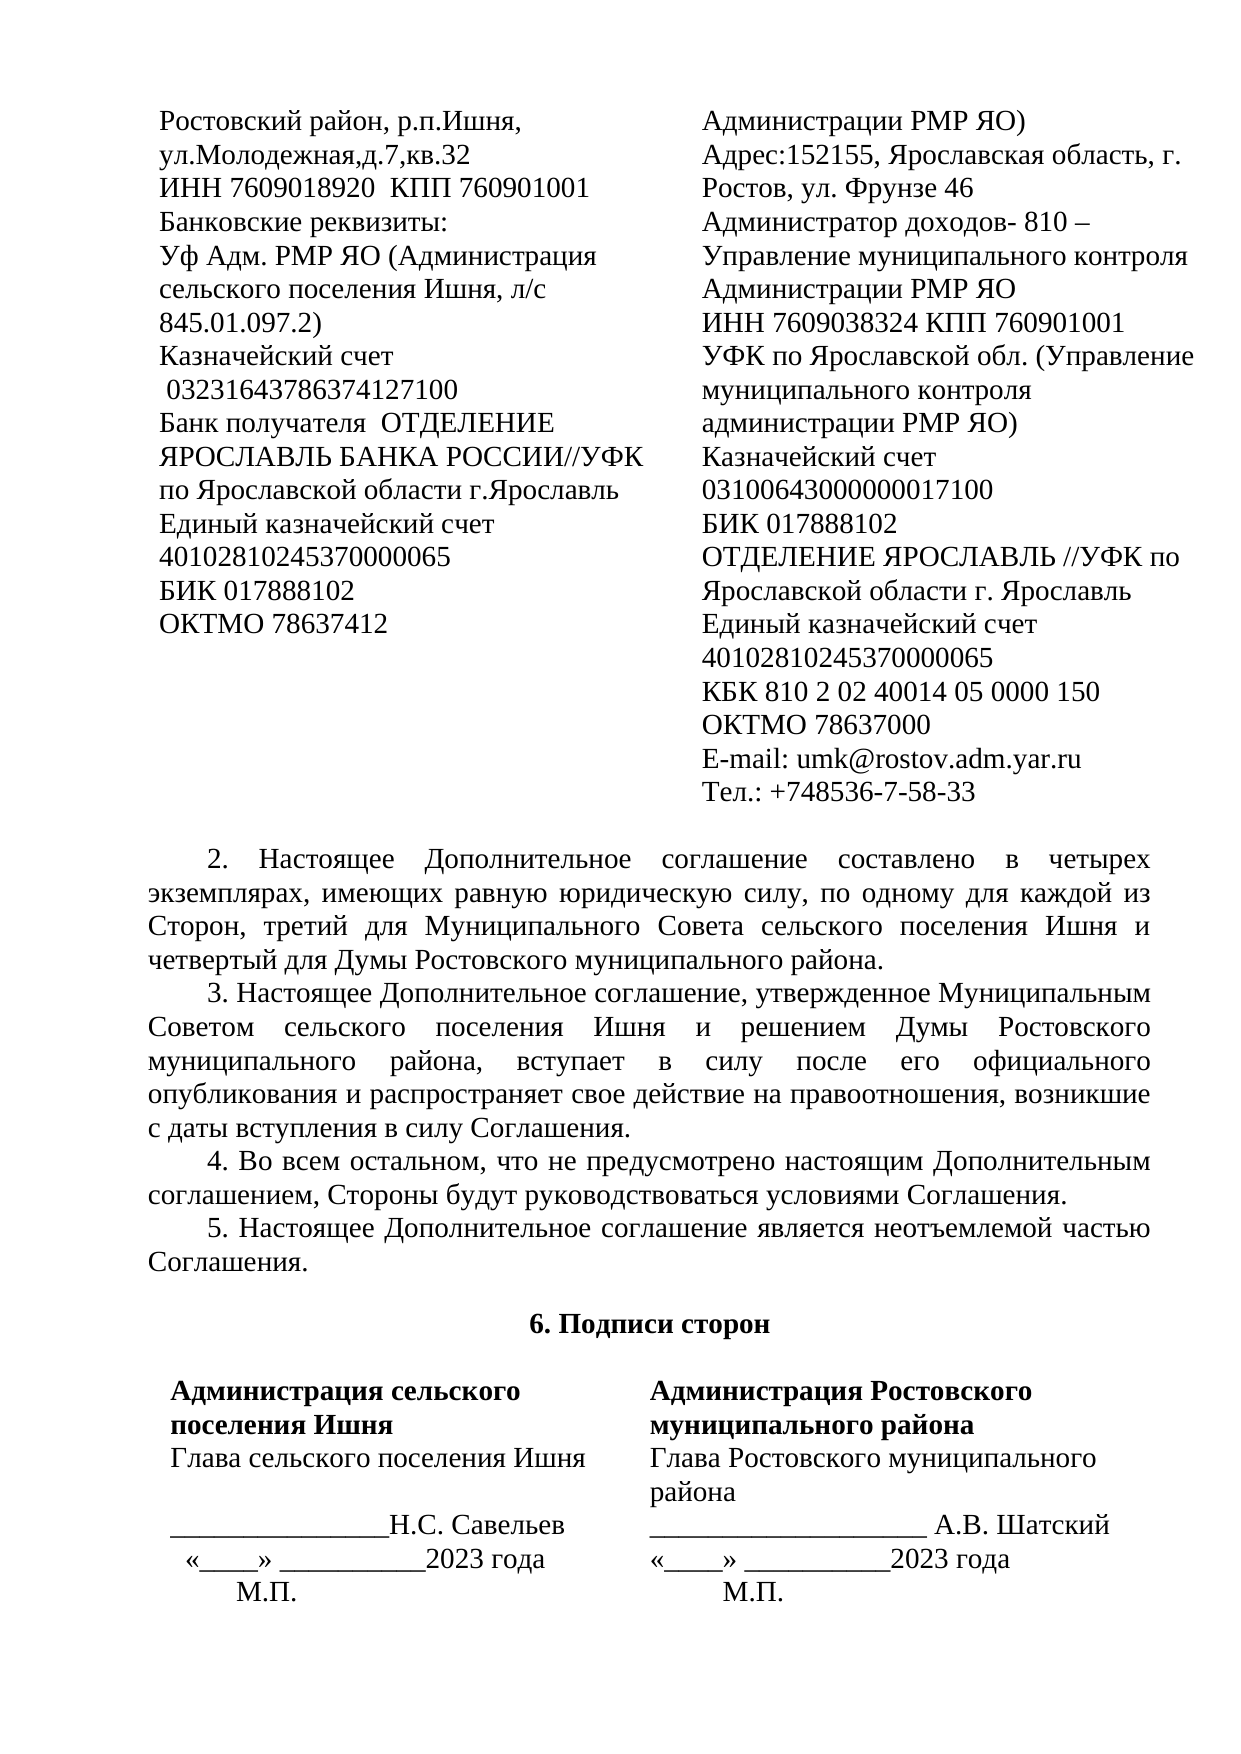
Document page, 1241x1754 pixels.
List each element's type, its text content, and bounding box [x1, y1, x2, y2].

text 5. Настоящее Дополнительное соглашение является неотъемлемой частью Соглашения. [148, 1210, 1152, 1277]
text 2. Настоящее Дополнительное соглашение составлено в четырех экземплярах, имеющих равную юридическую силу, по одному для каждой из Сторон, третий для Муниципального Совета сельского поселения Ишня и четвертый для Думы Ростовского муниципального района. [148, 841, 1152, 976]
text 3. Настоящее Дополнительное соглашение, утвержденное Муниципальным Советом сельского поселения Ишня и решением Думы Ростовского муниципального района, вступает в силу после его официального опубликования и распространяет свое действие на правоотношения, возникшие с даты вступления в силу Соглашения. [148, 976, 1152, 1143]
table_header Администрация Ростовского муниципального района Глава Ростовского муниципального района ___________________ А.В. Шатский «____» __________2023 года М.П. [638, 1373, 1174, 1608]
text 6. Подписи сторон [148, 1306, 1152, 1340]
table_header [136, 104, 1240, 841]
table_header [148, 1373, 638, 1608]
text 4. Во всем остальном, что не предусмотрено настоящим Дополнительным соглашением, Стороны будут руководствоваться условиями Соглашения. [148, 1143, 1152, 1210]
